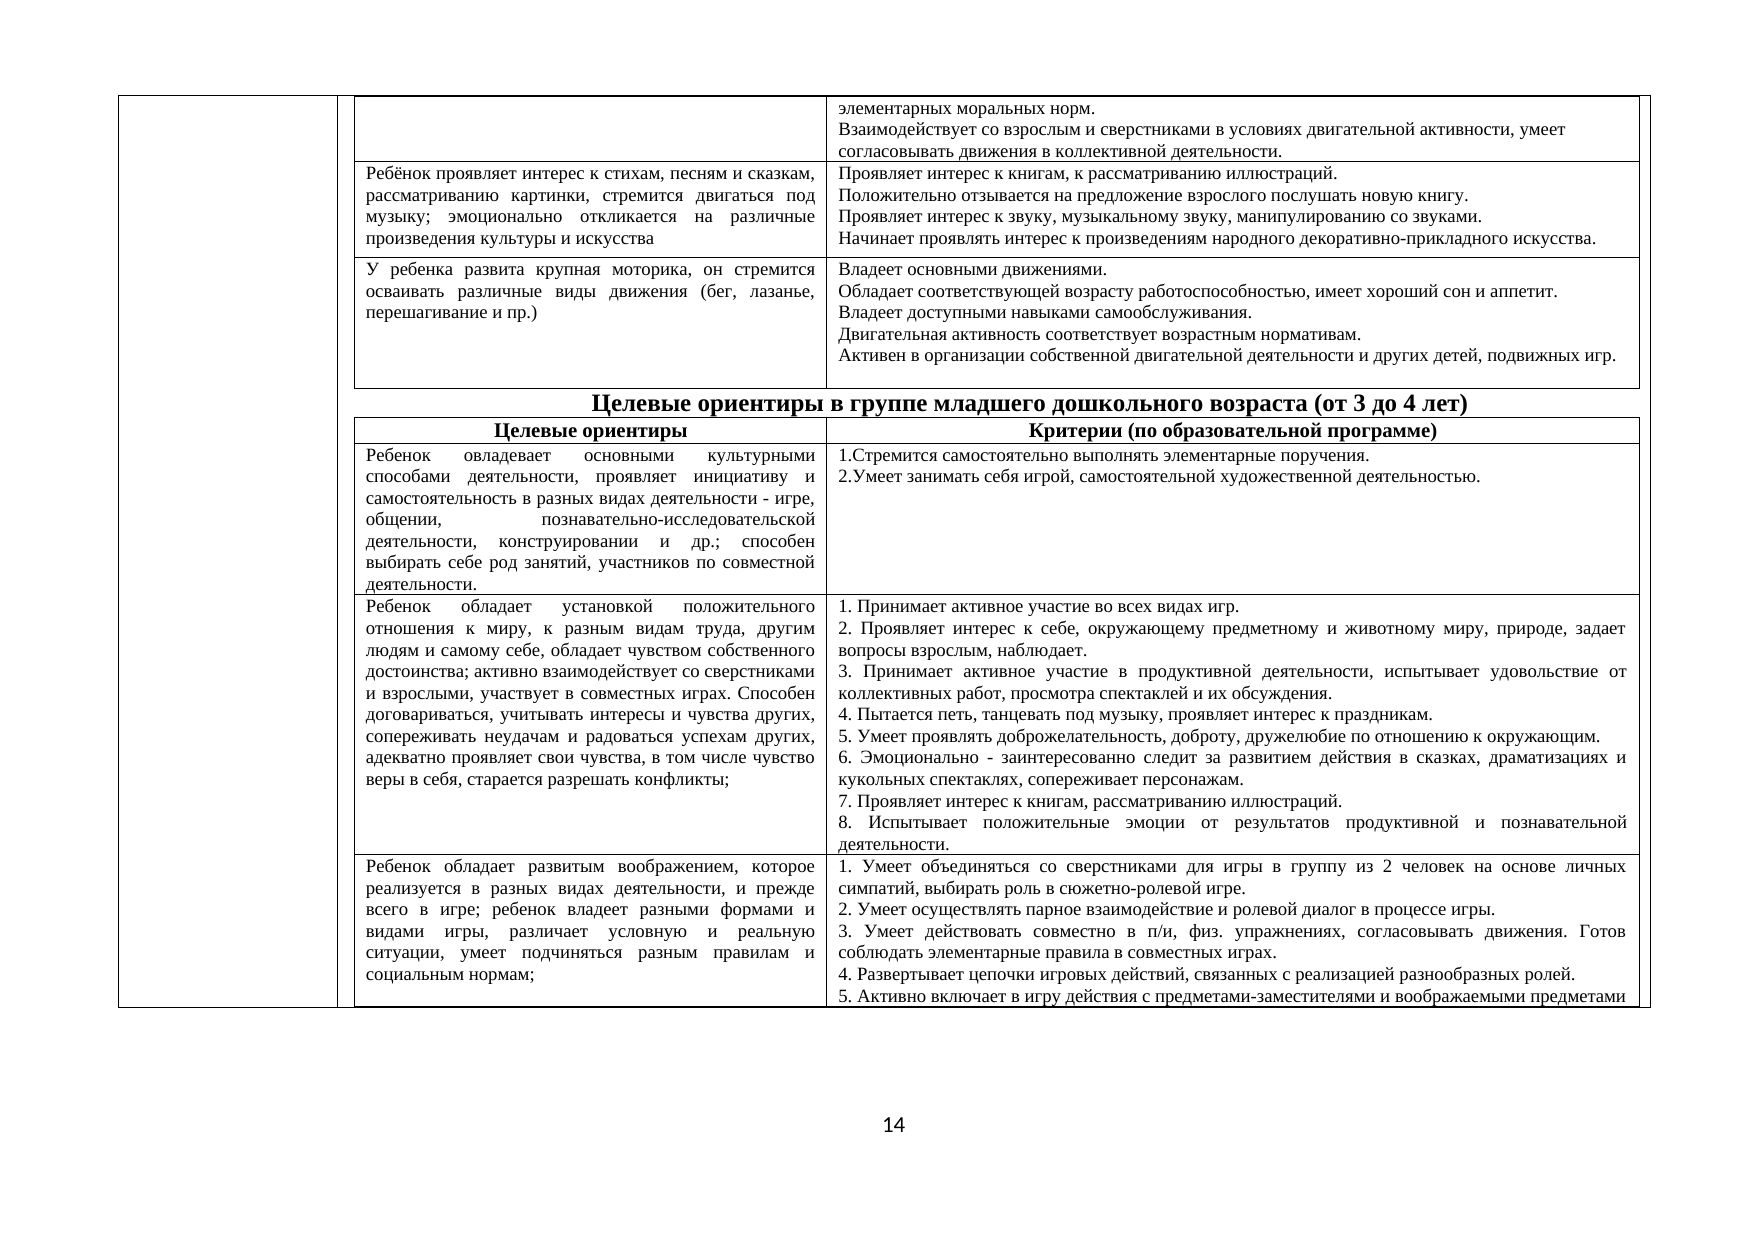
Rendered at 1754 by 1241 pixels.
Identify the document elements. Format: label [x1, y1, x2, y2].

table_cell [338, 96, 1650, 1007]
table_cell [119, 96, 337, 1007]
